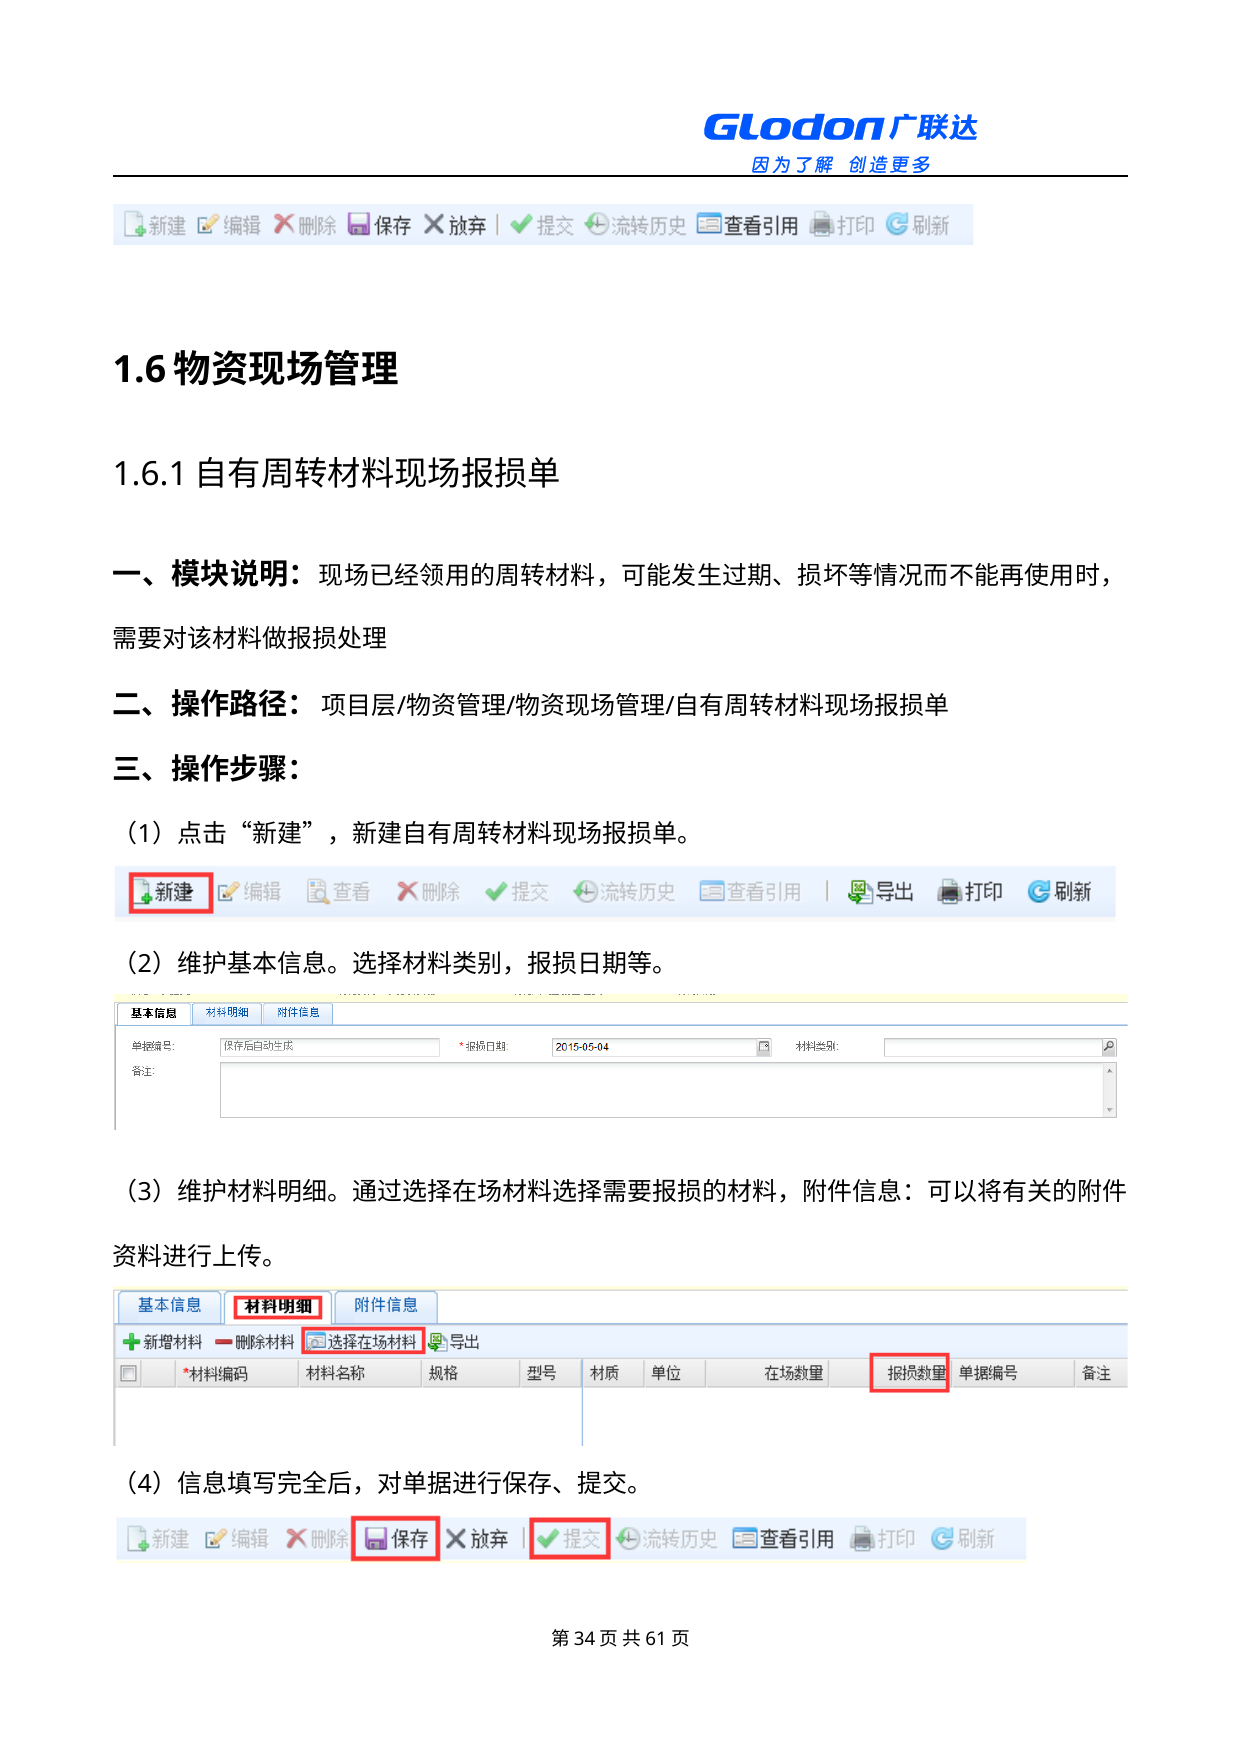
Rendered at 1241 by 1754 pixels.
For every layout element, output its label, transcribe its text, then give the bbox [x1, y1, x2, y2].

picture [112, 1514, 1027, 1563]
subtitle 1.6.1自有周转材料现场报损单 [112, 439, 1128, 504]
text （2）维护基本信息。选择材料类别，报损日期等。 [112, 929, 1128, 994]
picture [112, 204, 974, 245]
picture [112, 994, 1128, 1130]
text 二、操作路径： 项目层/物资管理/物资现场管理/自有周转材料现场报损单 [112, 669, 1128, 734]
picture [112, 864, 1116, 922]
text 三、操作步骤： [112, 734, 1128, 799]
picture [112, 1286, 1128, 1446]
text （3）维护材料明细。通过选择在场材料选择需要报损的材料，附件信息：可以将有关的附件资料进行上传。 [112, 1157, 1128, 1286]
text （1）点击“新建”，新建自有周转材料现场报损单。 [112, 799, 1128, 864]
text （4）信息填写完全后，对单据进行保存、提交。 [112, 1449, 1128, 1514]
subtitle 1.6物资现场管理 [112, 334, 1128, 399]
text 一、模块说明：现场已经领用的周转材料，可能发生过期、损坏等情况而不能再使用时，需要对该材料做报损处理 [112, 539, 1128, 669]
